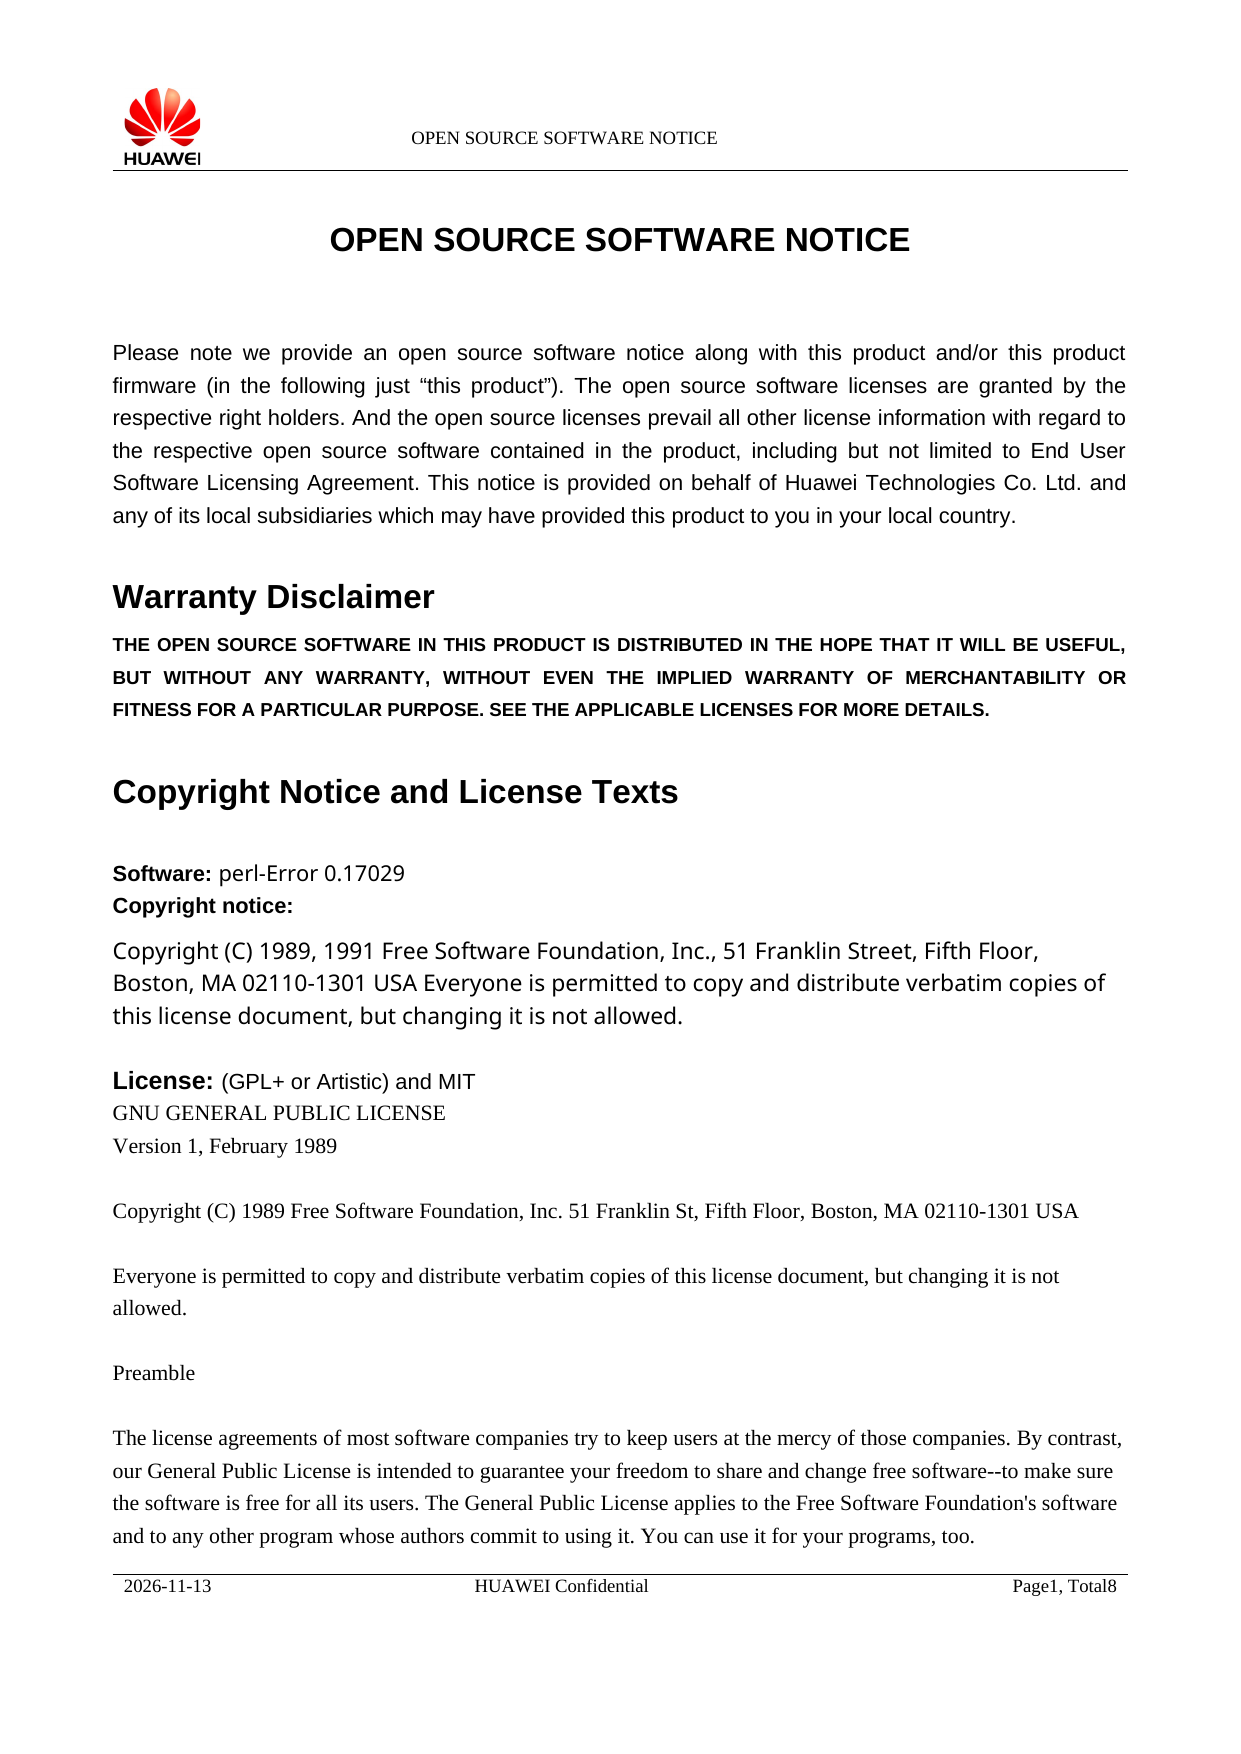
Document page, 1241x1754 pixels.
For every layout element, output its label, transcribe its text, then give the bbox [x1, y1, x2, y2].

text Copyright notice: [112, 889, 1128, 921]
text License: (GPL+ or Artistic) and MIT [112, 1064, 1128, 1096]
text OPEN SOURCE SOFTWARE NOTICE [112, 206, 1128, 271]
text The open source software in this product is distributed in the hope that it will be useful, but WITHOUT ANY WARRANTY, without even the implied warranty of MERCHANTABILITY or FITNESS FOR A PARTICULAR PURPOSE. See the applicable licenses for more details. [112, 629, 1128, 726]
text Warranty Disclaimer [112, 564, 1128, 629]
text Please note we provide an open source software notice along with this product and/or this product firmware (in the following just “this product”). The open source software licenses are granted by the respective right holders. And the open source licenses prevail all other license information with regard to the respective open source software contained in the product, including but not limited to End User Software Licensing Agreement. This notice is provided on behalf of Huawei Technologies Co. Ltd. and any of its local subsidiaries which may have provided this product to you in your local country. [112, 336, 1128, 531]
picture [124, 88, 201, 165]
title Software: perl-Error 0.17029 [112, 856, 1128, 889]
text Copyright (C) 1989, 1991 Free Software Foundation, Inc., 51 Franklin Street, Fifth Floor, Boston, MA 02110-1301 USA Everyone is permitted to copy and distribute verbatim copies of this license document, but changing it is not allowed. [112, 934, 1128, 1064]
text Copyright Notice and License Texts [112, 759, 1128, 824]
